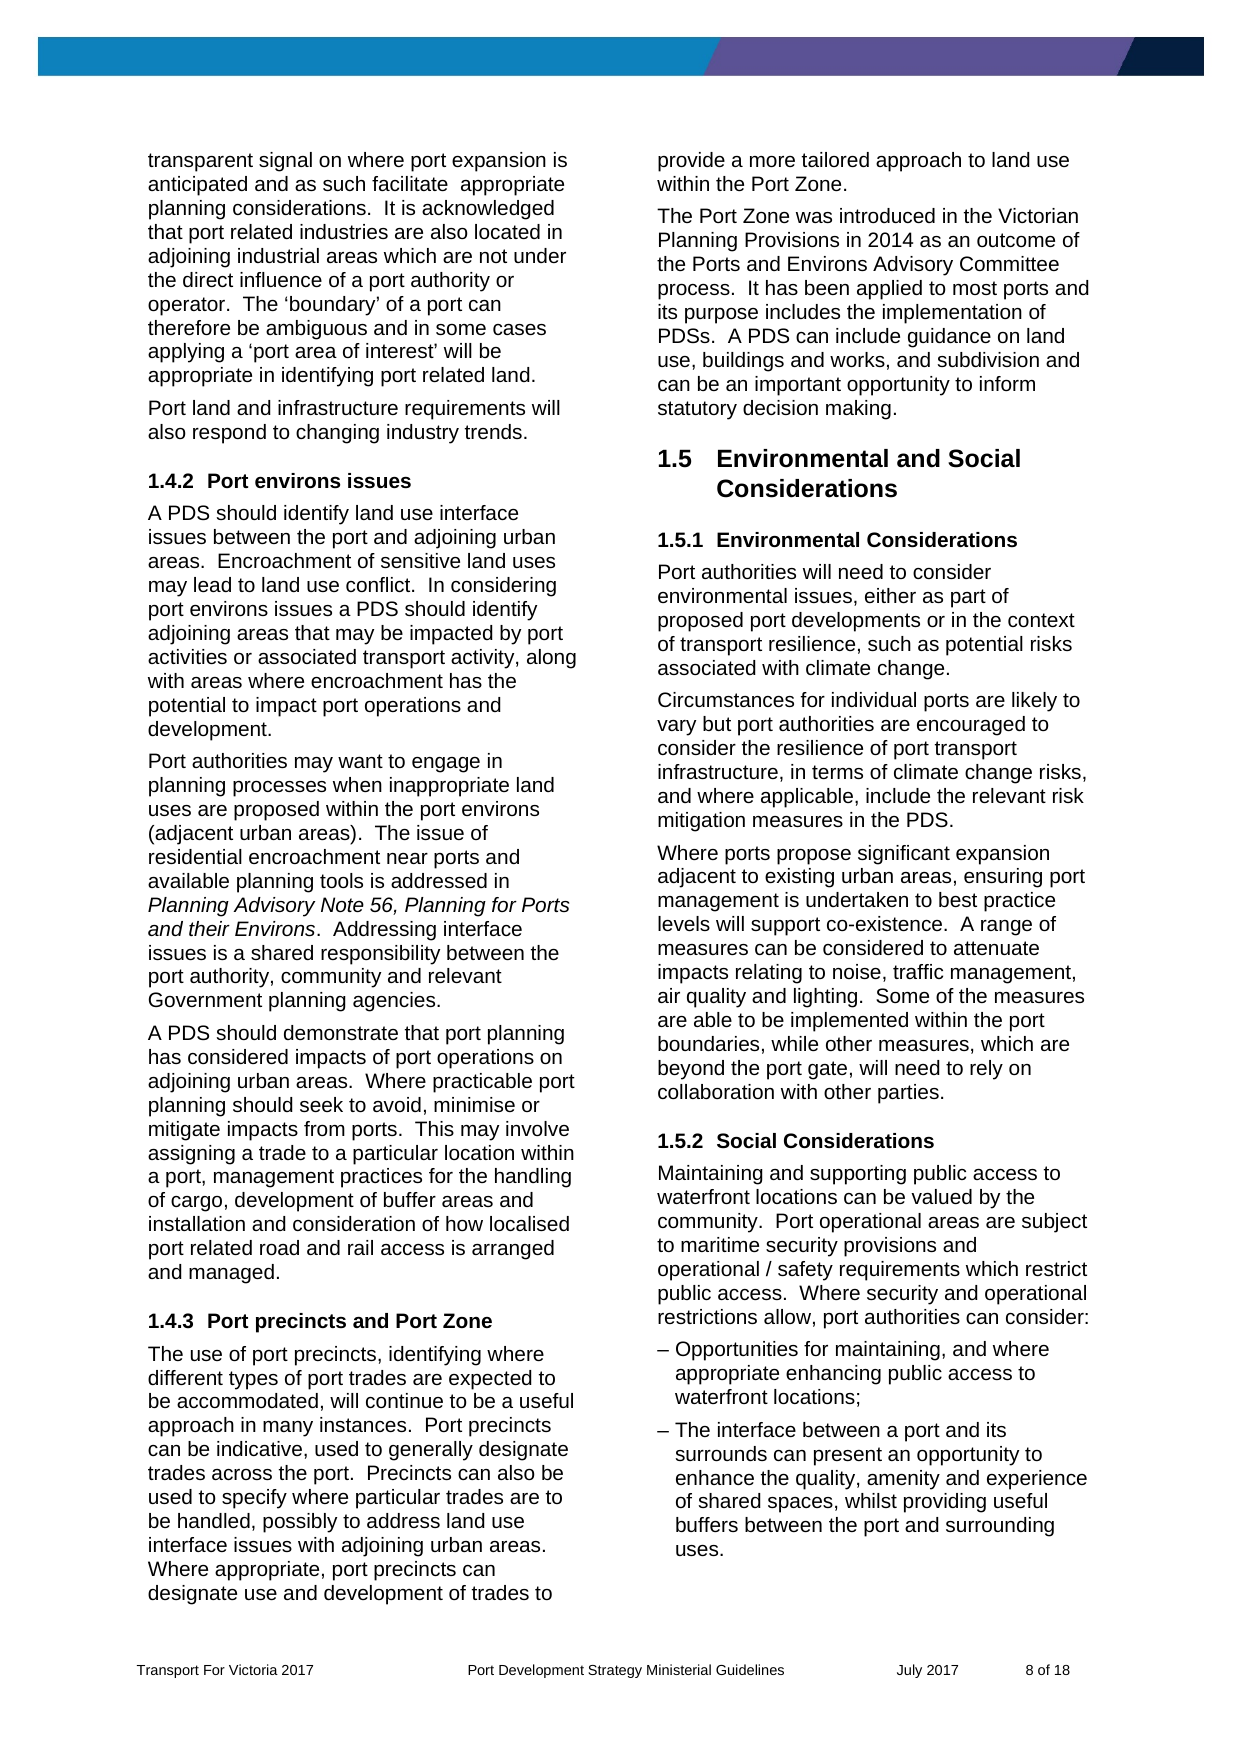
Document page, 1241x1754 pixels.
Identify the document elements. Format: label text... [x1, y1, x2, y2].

text Port land and infrastructure requirements will also respond to changing industry trends. [148, 396, 583, 443]
text Where ports propose significant expansion adjacent to existing urban areas, ensuring port management is undertaken to best practice levels will support co-existence. A range of measures can be considered to attenuate impacts relating to noise, traffic management, air quality and lighting. Some of the measures are able to be implemented within the port boundaries, while other measures, which are beyond the port gate, will need to rely on collaboration with other parties. [657, 840, 1092, 1104]
text Port authorities will need to consider environmental issues, either as part of proposed port developments or in the context of transport resilience, such as potential risks associated with climate change. [657, 560, 1092, 680]
subtitle Environmental and Social Considerations [657, 444, 1092, 503]
subtitle Port environs issues [148, 468, 583, 492]
text Opportunities for maintaining, and where appropriate enhancing public access to waterfront locations; [657, 1337, 1092, 1409]
text Port authorities may want to engage in planning processes when inappropriate land uses are proposed within the port environs (adjacent urban areas). The issue of residential encroachment near ports and available planning tools is addressed in Planning Advisory Note 56, Planning for Ports and their Environs. Addressing interface issues is a shared responsibility between the port authority, community and relevant Government planning agencies. [148, 749, 583, 1012]
text A PDS should demonstrate that port planning has considered impacts of port operations on adjoining urban areas. Where practicable port planning should seek to avoid, minimise or mitigate impacts from ports. This may involve assigning a trade to a particular location within a port, management practices for the handling of cargo, development of buffer areas and installation and consideration of how localised port related road and rail access is arranged and managed. [148, 1021, 583, 1284]
text The use of port precincts, identifying where different types of port trades are expected to be accommodated, will continue to be a useful approach in many instances. Port precincts can be indicative, used to generally designate trades across the port. Precincts can also be used to specify where particular trades are to be handled, possibly to address land use interface issues with adjoining urban areas. Where appropriate, port precincts can designate use and development of trades to provide a more tailored approach to land use within the Port Zone. [148, 1341, 583, 1605]
subtitle Social Considerations [657, 1129, 1092, 1153]
text The interface between a port and its surrounds can present an opportunity to enhance the quality, amenity and experience of shared spaces, whilst providing useful buffers between the port and surrounding uses. [657, 1417, 1092, 1561]
subtitle Environmental Considerations [657, 528, 1092, 552]
text Maintaining and supporting public access to waterfront locations can be valued by the community. Port operational areas are subject to maritime security provisions and operational / safety requirements which restrict public access. Where security and operational restrictions allow, port authorities can consider: [657, 1161, 1092, 1329]
text A PDS should identify land use interface issues between the port and adjoining urban areas. Encroachment of sensitive land uses may lead to land use conflict. In considering port environs issues a PDS should identify adjoining areas that may be impacted by port activities or associated transport activity, along with areas where encroachment has the potential to impact port operations and development. [148, 501, 583, 740]
picture [0, 0, 1241, 113]
text Circumstances for individual ports are likely to vary but port authorities are encouraged to consider the resilience of port transport infrastructure, in terms of climate change risks, and where applicable, include the relevant risk mitigation measures in the PDS. [657, 688, 1092, 832]
subtitle Port precincts and Port Zone [148, 1309, 583, 1333]
text The Port Zone was introduced in the Victorian Planning Provisions in 2014 as an outcome of the Ports and Environs Advisory Committee process. It has been applied to most ports and its purpose includes the implementation of PDSs. A PDS can include guidance on land use, buildings and works, and subdivision and can be an important opportunity to inform statutory decision making. [657, 204, 1092, 419]
